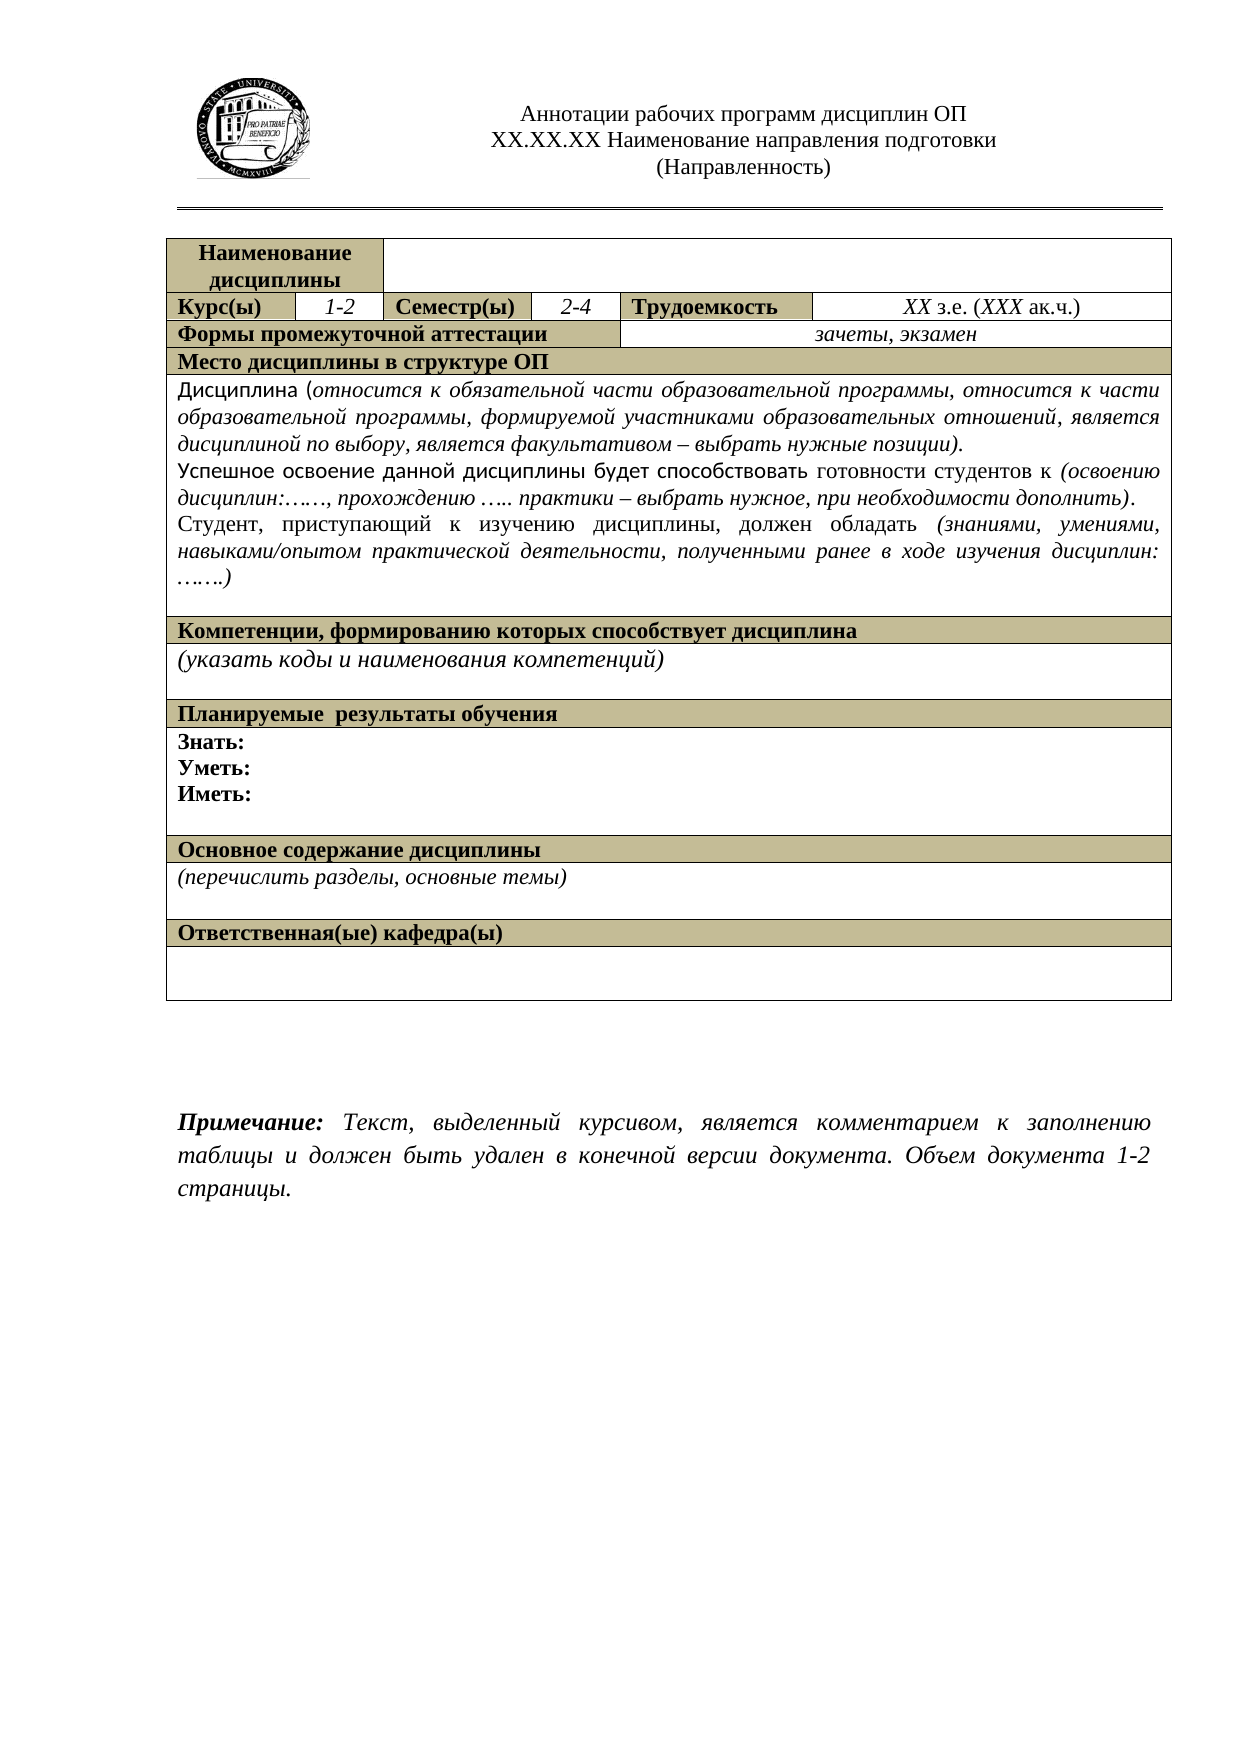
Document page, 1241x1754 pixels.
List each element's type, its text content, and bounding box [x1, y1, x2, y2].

table_cell Дисциплина (относится к обязательной части образовательной программы, относится к части образовательной программы, формируемой участниками образовательных отношений, является дисциплиной по выбору, является факультативом – выбрать нужные позиции). Успешное освоение данной дисциплины будет способствовать готовности студентов к (освоению дисциплин:……, прохождению ….. практики – выбрать нужное, при необходимости дополнить). Студент, приступающий к изучению дисциплины, должен обладать (знаниями, умениями, навыками/опытом практической деятельности, полученными ранее в ходе изучения дисциплин:…….) [167, 375, 1171, 616]
table_cell (перечислить разделы, основные темы) [167, 863, 1171, 918]
table_cell 2-4 [532, 293, 620, 319]
table_cell (указать коды и наименования компетенций) [167, 644, 1171, 699]
table_cell Семестр(ы) [384, 293, 531, 319]
text Примечание: Текст, выделенный курсивом, является комментарием к заполнению таблицы и должен быть удален в конечной версии документа. Объем документа 1-2 страницы. [177, 1107, 1152, 1201]
table_cell Трудоемкость [621, 293, 812, 319]
table_cell Формы промежуточной аттестации [167, 321, 620, 347]
table_cell Место дисциплины в структуре ОП [167, 348, 1171, 374]
table_cell Основное содержание дисциплины [167, 836, 1171, 862]
picture [196, 78, 311, 179]
table_cell Знать: Уметь: Иметь: [167, 728, 1171, 835]
table_cell 1-2 [296, 293, 383, 319]
table_cell Ответственная(ые) кафедра(ы) [167, 920, 1171, 946]
table_cell ХХ з.е. (ХХХ ак.ч.) [813, 293, 1171, 319]
table_cell [167, 947, 1171, 999]
table_header [384, 239, 1171, 292]
table_cell Компетенции, формированию которых способствует дисциплина [167, 617, 1171, 643]
table_header Наименование дисциплины [167, 239, 383, 292]
table_cell Курс(ы) [254, 293, 295, 319]
table_cell зачеты, экзамен [621, 321, 1171, 347]
table_cell Планируемые результаты обучения [167, 700, 1171, 727]
